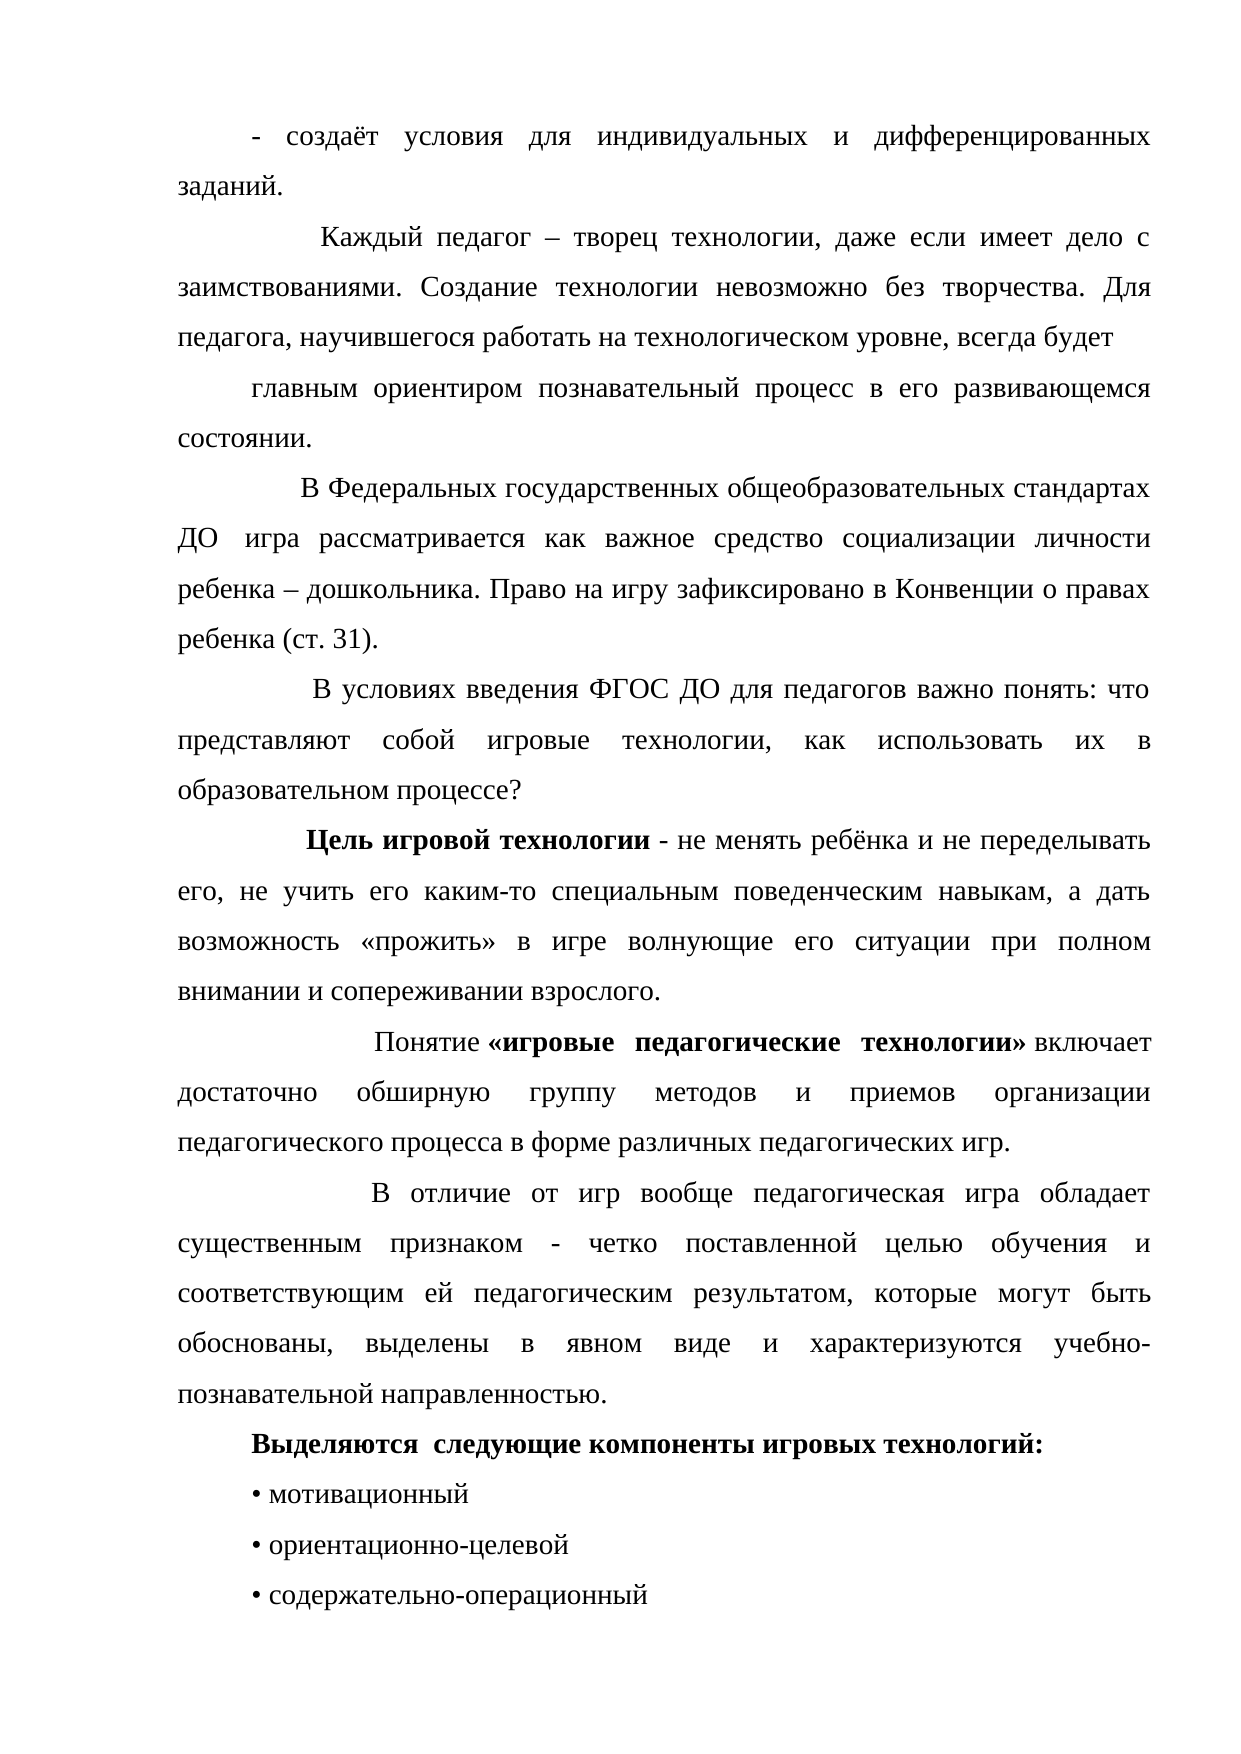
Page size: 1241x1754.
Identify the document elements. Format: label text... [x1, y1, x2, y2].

text В условиях введения ФГОС ДО для педагогов важно понять: что представляют собой игровые технологии, как использовать их в образовательном процессе? [177, 672, 1152, 806]
text Понятие «игровые педагогические технологии» включает достаточно обширную группу методов и приемов организации педагогического процесса в форме различных педагогических игр. [177, 1024, 1152, 1158]
text Цель игровой технологии - не менять ребёнка и не переделывать его, не учить его каким-то специальным поведенческим навыкам, а дать возможность «прожить» в игре волнующие его ситуации при полном внимании и сопереживании взрослого. [177, 822, 1152, 1007]
text • мотивационный [177, 1477, 1152, 1510]
text Каждый педагог – творец технологии, даже если имеет дело с заимствованиями. Создание технологии невозможно без творчества. Для педагога, научившегося работать на технологическом уровне, всегда будет [177, 219, 1152, 353]
text В отличие от игр вообще педагогическая игра обладает существенным признаком - четко поставленной целью обучения и соответствующим ей педагогическим результатом, которые могут быть обоснованы, выделены в явном виде и характеризуются учебно-познавательной направленностью. [177, 1175, 1152, 1409]
text Выделяются следующие компоненты игровых технологий: [177, 1426, 1152, 1460]
text - создаёт условия для индивидуальных и дифференцированных заданий. [177, 118, 1152, 202]
text В Федеральных государственных общеобразовательных стандартах ДО игра рассматривается как важное средство социализации личности ребенка – дошкольника. Право на игру зафиксировано в Конвенции о правах ребенка (ст. 31). [177, 470, 1152, 655]
text главным ориентиром познавательный процесс в его развивающемся состоянии. [177, 370, 1152, 453]
text • содержательно-операционный [177, 1577, 1152, 1611]
text • ориентационно-целевой [177, 1527, 1152, 1560]
